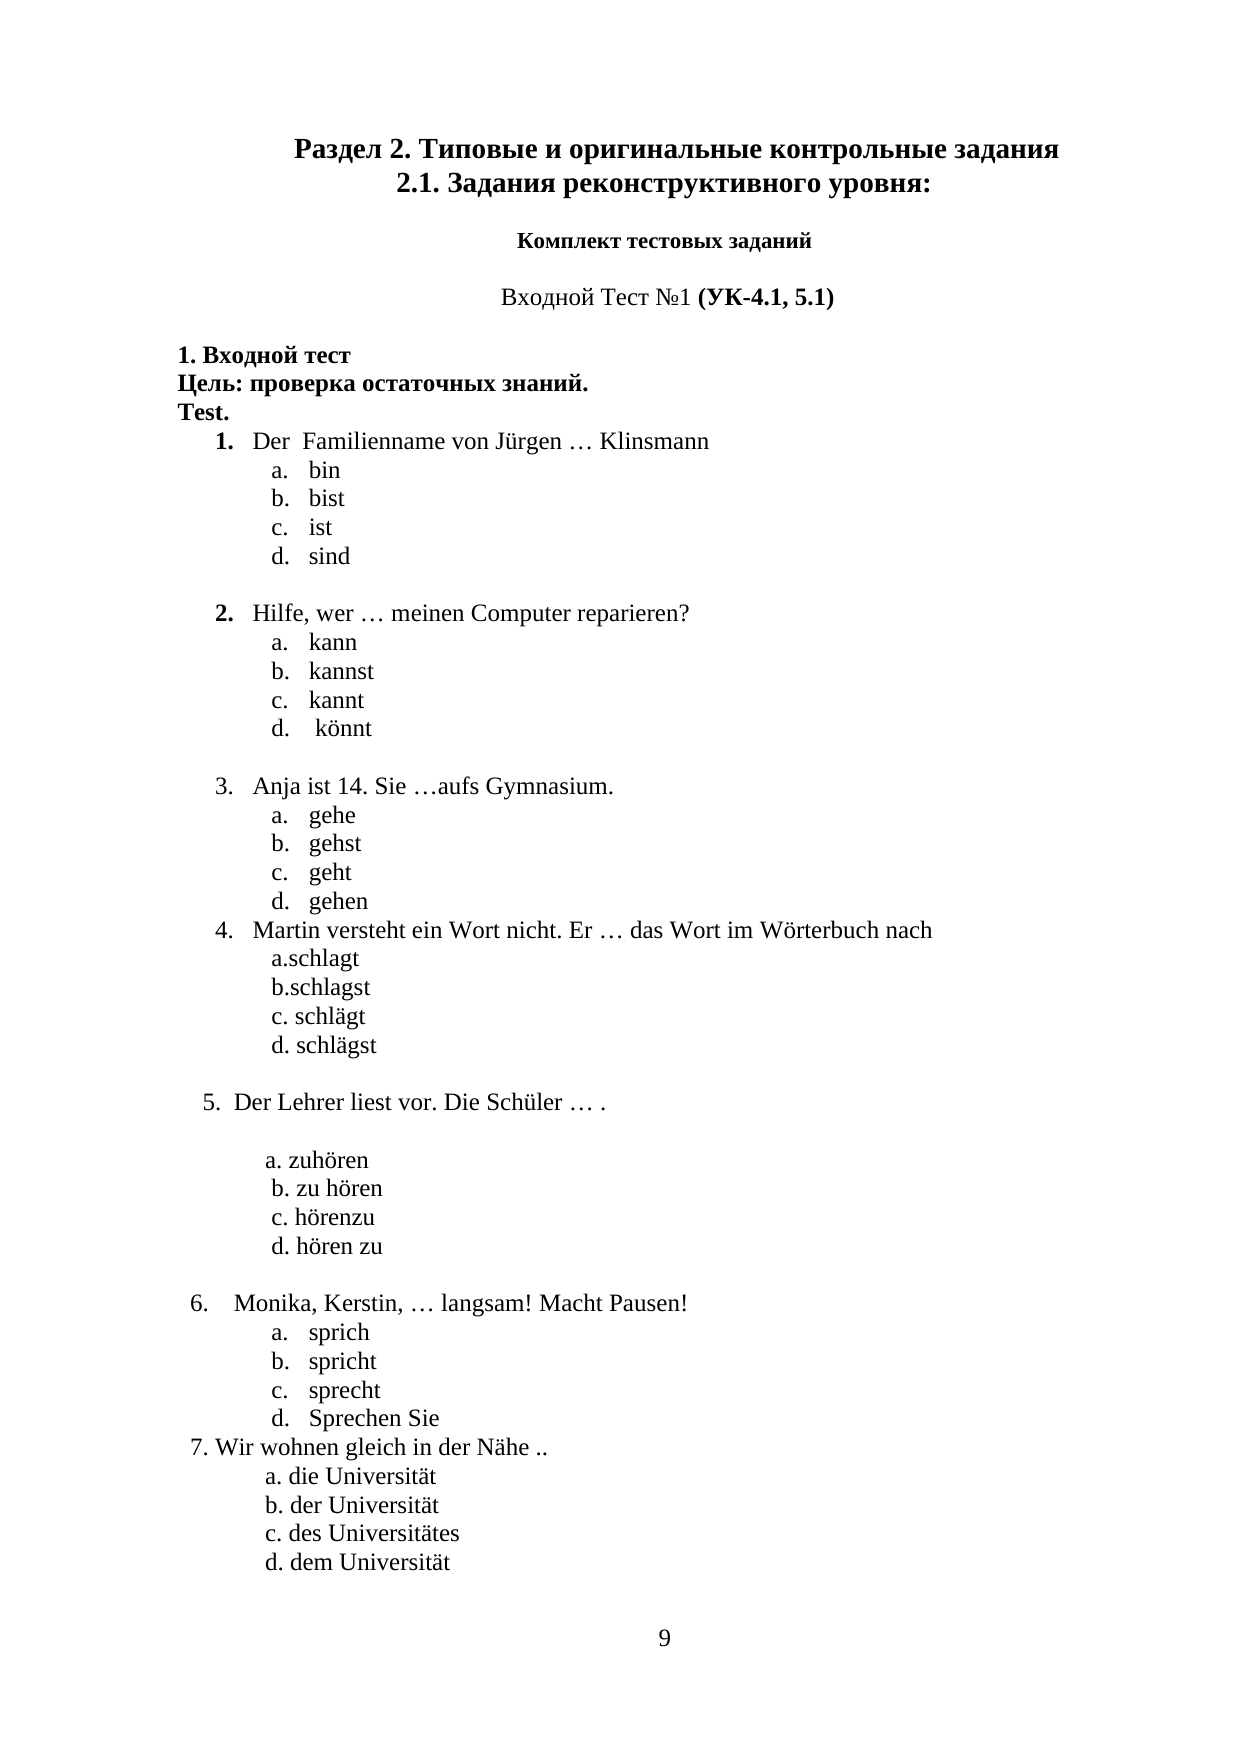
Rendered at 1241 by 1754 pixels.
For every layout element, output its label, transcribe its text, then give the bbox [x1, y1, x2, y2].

list gehst [271, 828, 1152, 857]
text b. der Universität [177, 1490, 1152, 1518]
text d. hören zu [271, 1231, 1152, 1260]
text Раздел 2. Типовые и оригинальные контрольные задания [177, 131, 1152, 165]
text 7. Wir wohnen gleich in der Nähe .. [177, 1432, 1152, 1461]
list ist [271, 512, 1152, 541]
list Anja ist 14. Sie …aufs Gymnasium. [215, 771, 1152, 800]
list spricht [271, 1346, 1152, 1375]
list kannt [271, 685, 1152, 713]
list kann [271, 627, 1152, 656]
text a. zuhören [177, 1145, 1152, 1173]
list geht [271, 857, 1152, 886]
text c. schlägt [177, 1001, 1152, 1030]
list könnt [271, 713, 1152, 742]
text 1. Входной тест [177, 340, 1152, 368]
text 2.1. Задания реконструктивного уровня: [177, 165, 1152, 198]
text Входной Тест №1 (УК-4.1, 5.1) [177, 282, 1152, 311]
text a. die Universität [177, 1461, 1152, 1490]
list bist [271, 483, 1152, 512]
text Цель: проверка остаточных знаний. [177, 368, 1152, 397]
list gehe [271, 800, 1152, 828]
text c. des Universitätes [177, 1518, 1152, 1547]
list Hilfe, wer … meinen Computer reparieren? [215, 598, 1152, 627]
text b.schlagst [177, 972, 1152, 1001]
text c. hörenzu [271, 1202, 1152, 1231]
text 6. Monika, Kerstin, … langsam! Macht Pausen! [177, 1288, 1152, 1317]
list Martin versteht ein Wort nicht. Er … das Wort im Wörterbuch nach [215, 915, 1152, 943]
list kannst [271, 656, 1152, 685]
text Test. [177, 397, 1152, 426]
text b. zu hören [271, 1173, 1152, 1202]
text d. schlägst [177, 1030, 1152, 1058]
list sprich [271, 1317, 1152, 1346]
text a.schlagt [177, 943, 1152, 972]
list Sprechen Sie [271, 1403, 1152, 1432]
text Комплект тестовых заданий [177, 227, 1152, 253]
list sind [271, 541, 1152, 570]
text d. dem Universität [177, 1547, 1152, 1576]
text 5. Der Lehrer liest vor. Die Schüler … . [177, 1087, 1152, 1116]
list gehen [271, 886, 1152, 915]
list sprecht [271, 1375, 1152, 1403]
list Der Familienname von Jürgen … Klinsmann [215, 426, 1152, 455]
list bin [271, 455, 1152, 483]
